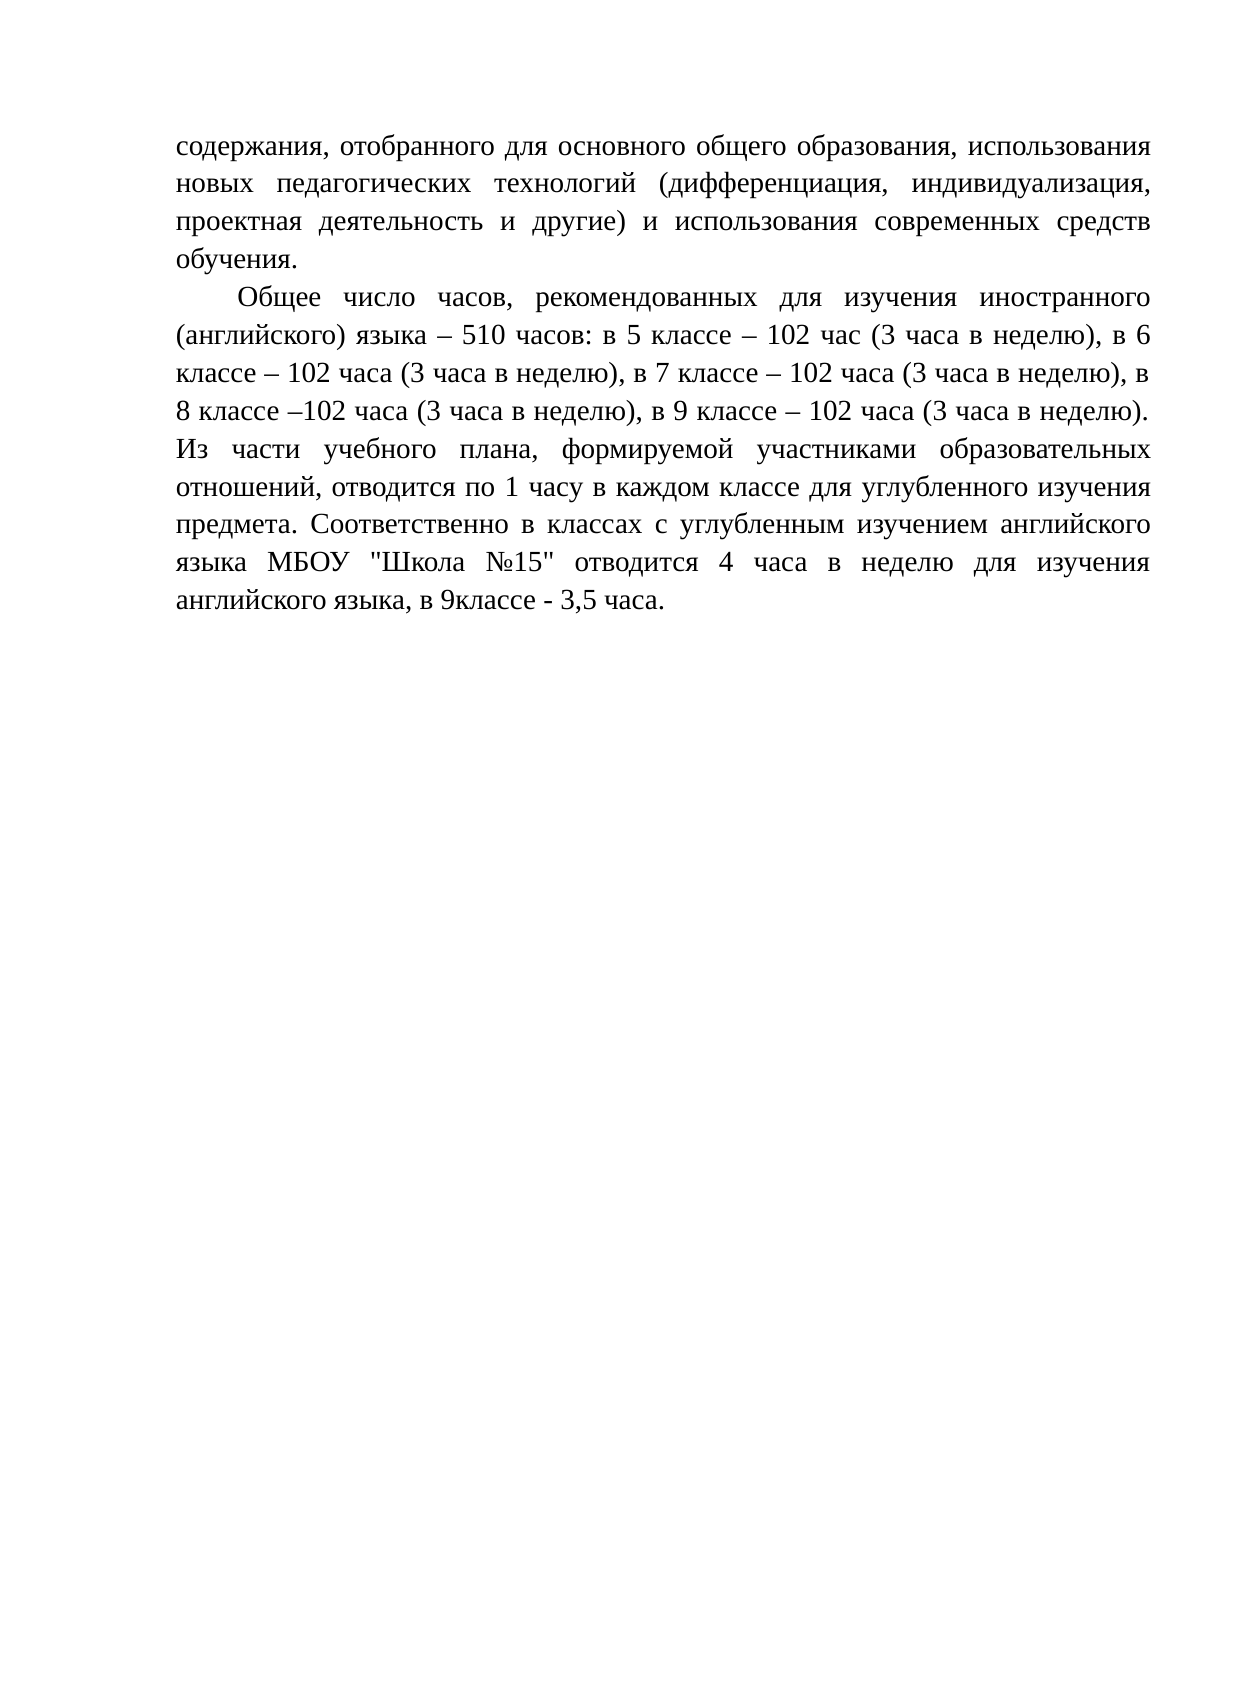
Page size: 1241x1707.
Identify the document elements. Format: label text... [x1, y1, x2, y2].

text Общее число часов, рекомендованных для изучения иностранного (английского) языка – 510 часов: в 5 классе – 102 час (3 часа в неделю), в 6 классе – 102 часа (3 часа в неделю), в 7 классе – 102 часа (3 часа в неделю), в 8 классе –102 часа (3 часа в неделю), в 9 классе – 102 часа (3 часа в неделю). Из части учебного плана, формируемой участниками образовательных отношений, отводится по 1 часу в каждом классе для углубленного изучения предмета. Соответственно в классах с углубленным изучением английского языка МБОУ "Школа №15" отводится 4 часа в неделю для изучения английского языка, в 9классе - 3,5 часа. [176, 279, 1152, 616]
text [176, 128, 1152, 275]
